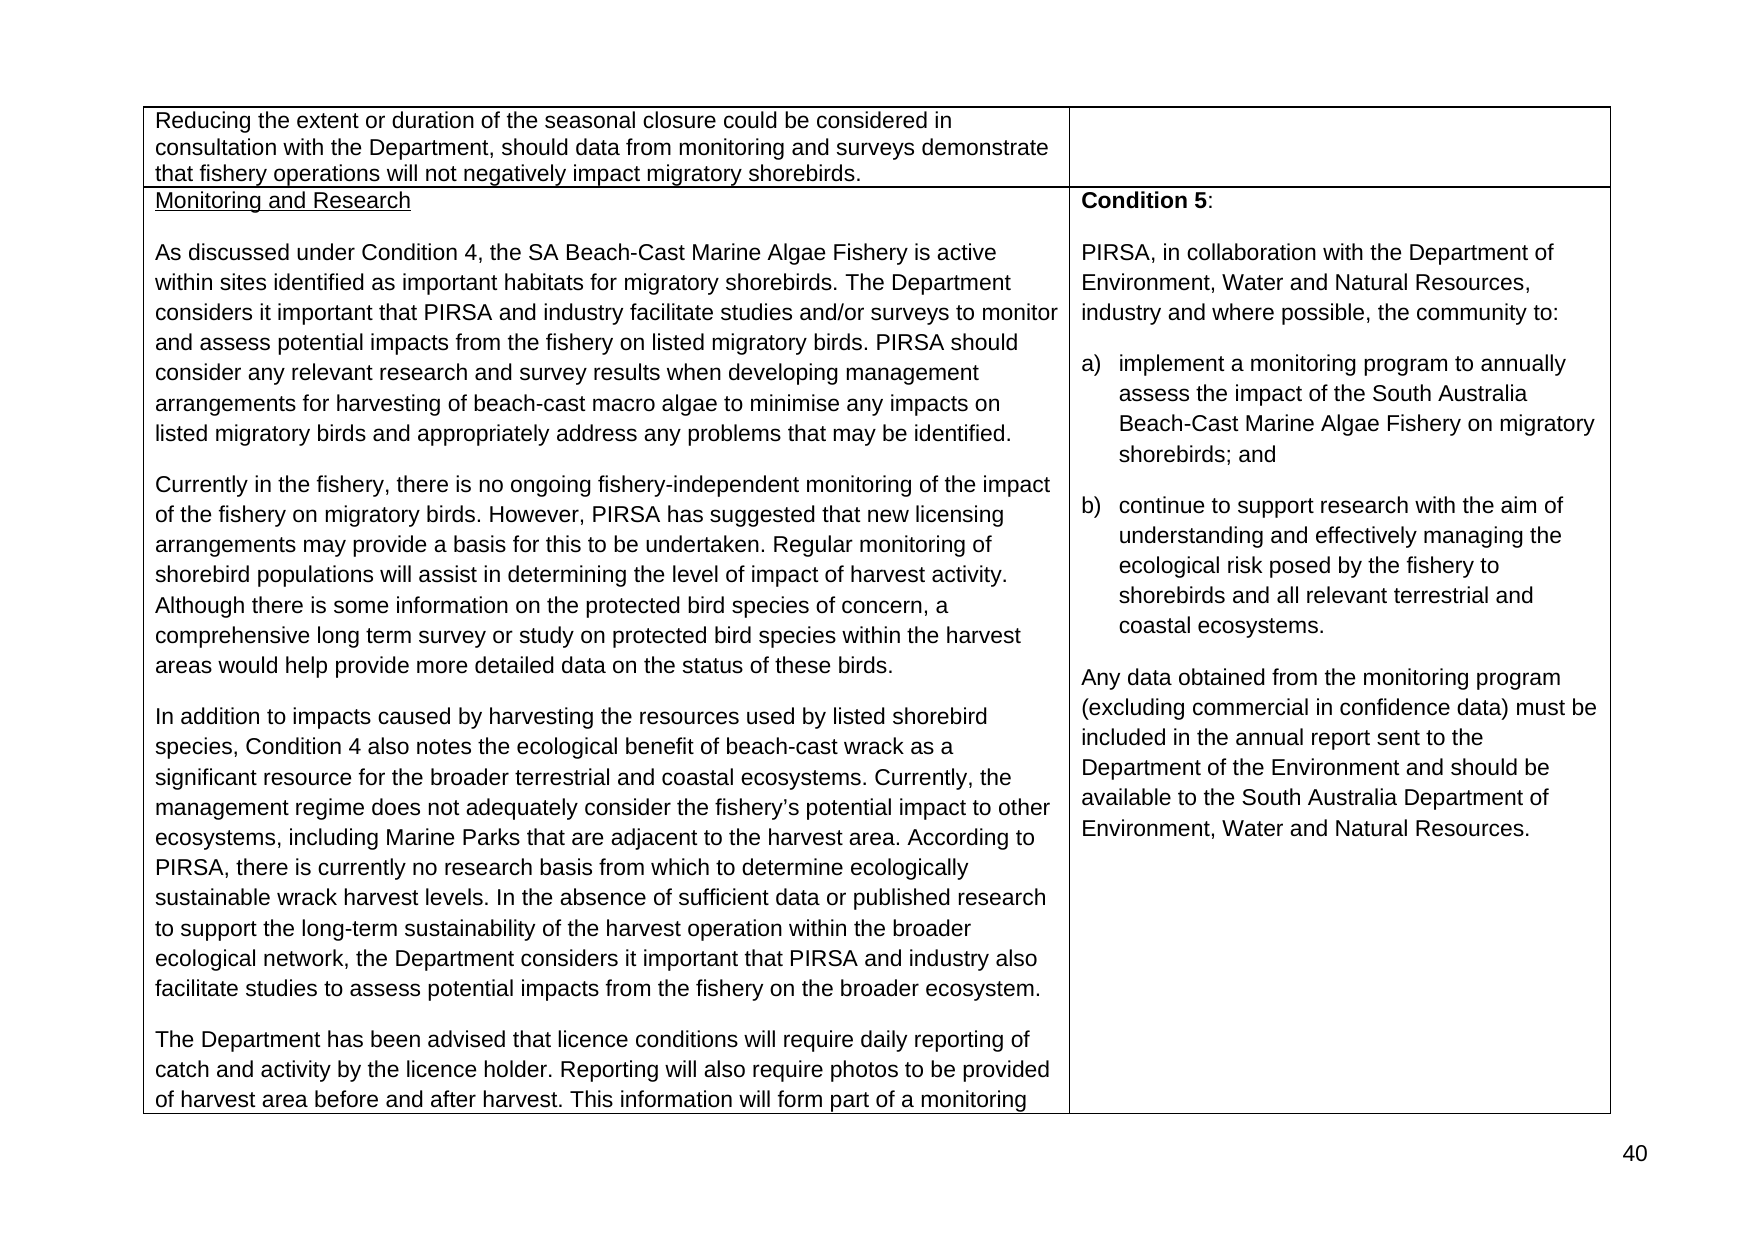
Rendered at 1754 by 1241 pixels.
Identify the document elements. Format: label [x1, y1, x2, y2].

table_cell [1070, 188, 1610, 1113]
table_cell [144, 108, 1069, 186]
table_cell [1070, 108, 1610, 186]
table_cell [144, 188, 1069, 1113]
